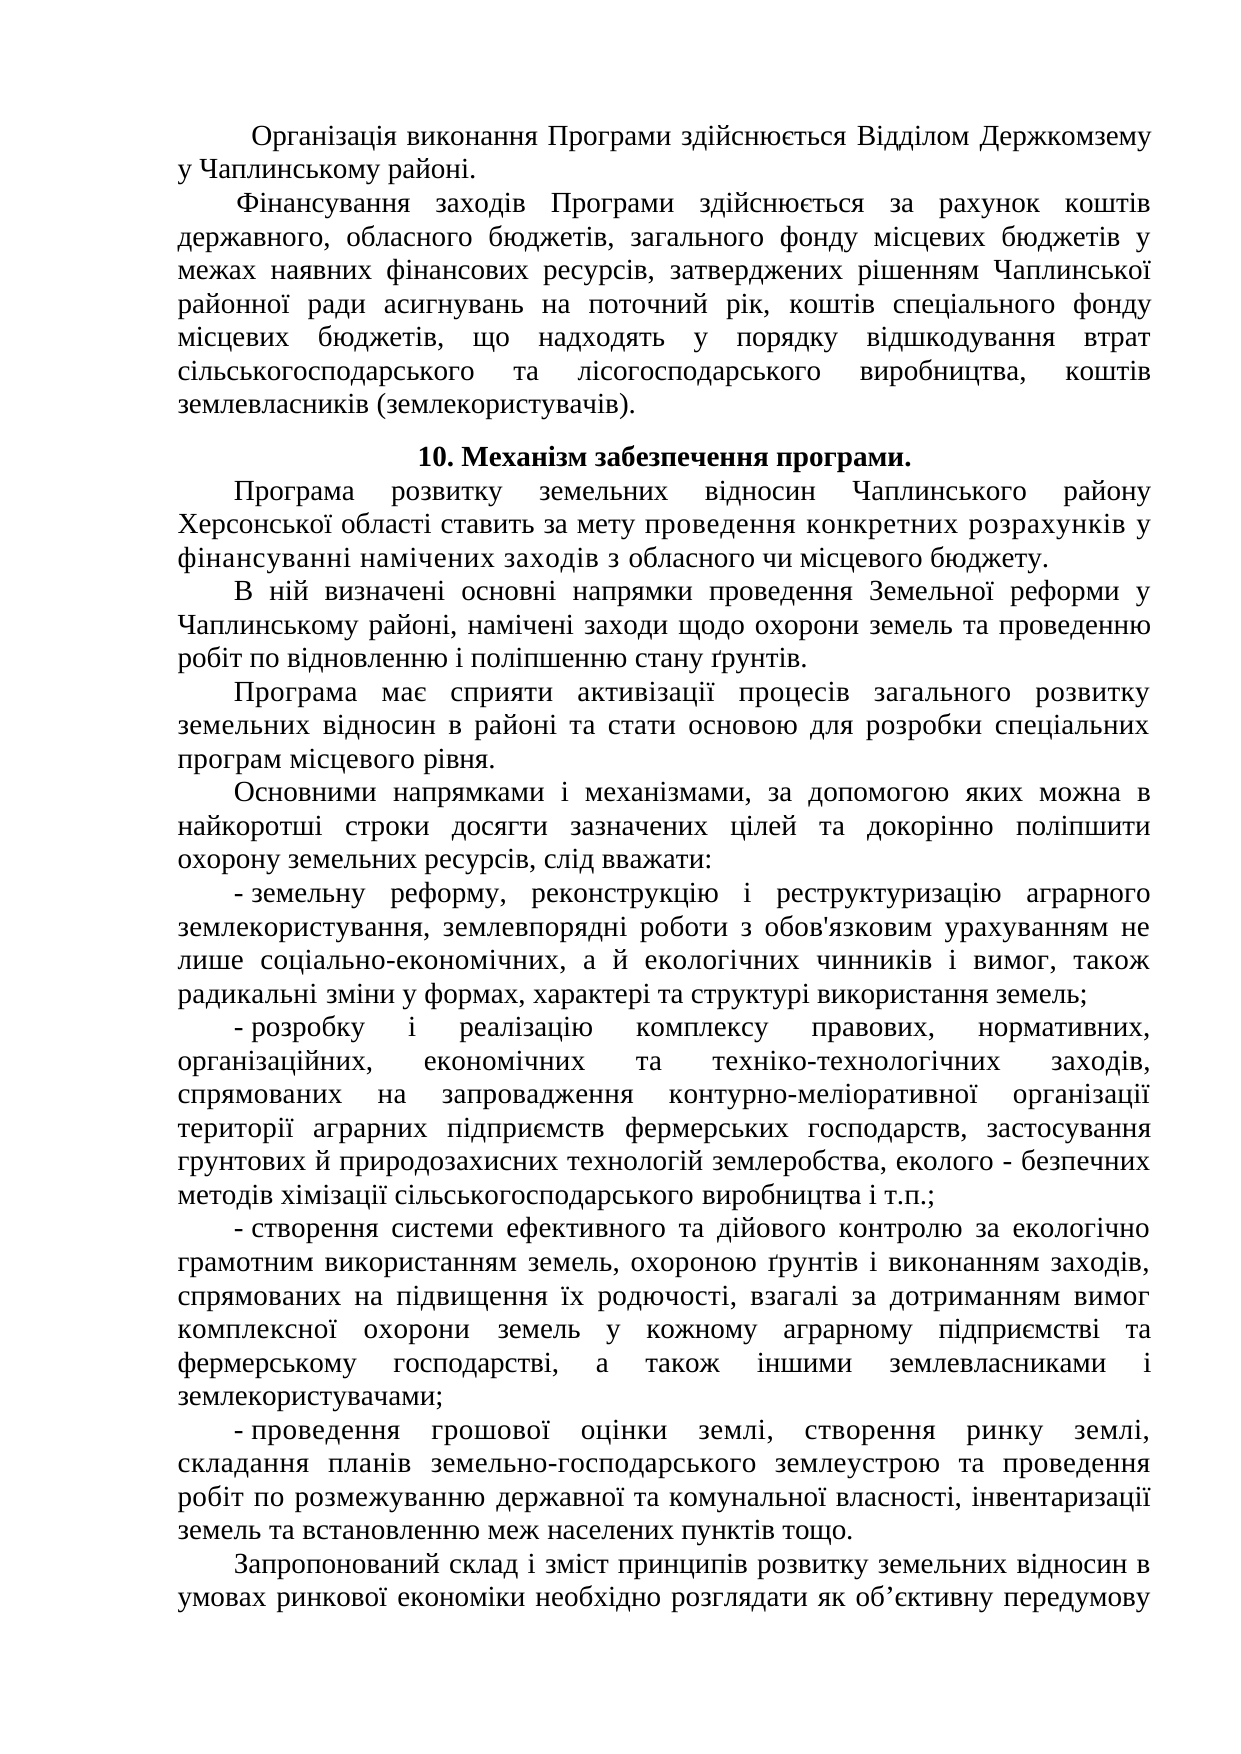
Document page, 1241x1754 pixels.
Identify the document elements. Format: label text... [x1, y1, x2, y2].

list розробку і реалізацію комплексу правових, нормативних, організаційних, економічних та техніко-технологічних заходів, спрямованих на запровадження контурно-меліоративної організації території аграрних підприємств фермерських господарств, застосування грунтових й природозахисних технологій землеробства, еколого - безпечних методів хімізації сільськогосподарського виробництва і т.п.; [177, 1009, 1152, 1211]
list створення системи ефективного та дійового контролю за екологічно грамотним використанням земель, охороною ґрунтів і виконанням заходів, спрямованих на підвищення їх родючості, взагалі за дотриманням вимог комплексної охорони земель у кожному аграрному підприємстві та фермерському господарстві, а також іншими землевласниками і землекористувачами; [177, 1211, 1152, 1412]
text Організація виконання Програми здійснюється Відділом Держкомзему у Чаплинському районі. [177, 118, 1152, 185]
text В ній визначені основні напрямки проведення Земельної реформи у Чаплинському районі, намічені заходи щодо охорони земель та проведенню робіт по відновленню і поліпшенню стану ґрунтів. [177, 573, 1152, 674]
text 10. Механізм забезпечення програми. [177, 439, 1152, 473]
text Програма розвитку земельних відносин Чаплинського району Херсонської області ставить за мету проведення конкретних розрахунків у фінансуванні намічених заходів з обласного чи місцевого бюджету. [177, 473, 1152, 573]
text Фінансування заходів Програми здійснюється за рахунок коштів державного, обласного бюджетів, загального фонду місцевих бюджетів у межах наявних фінансових ресурсів, затверджених рішенням Чаплинської районної ради асигнувань на поточний рік, коштів спеціального фонду місцевих бюджетів, що надходять у порядку відшкодування втрат сільськогосподарського та лісогосподарського виробництва, коштів землевласників (землекористувачів). [177, 185, 1152, 420]
list земельну реформу, реконструкцію і реструктуризацію аграрного землекористування, землевпорядні роботи з обов'язковим урахуванням не лише соціально-економічних, а й екологічних чинників і вимог, також радикальні зміни у формах, характері та структурі використання земель; [177, 875, 1152, 1009]
text Програма має сприяти активізації процесів загального розвитку земельних відносин в районі та стати основою для розробки спеціальних програм місцевого рівня. [177, 674, 1152, 774]
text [177, 1546, 1152, 1613]
list проведення грошової оцінки землі, створення ринку землі, складання планів земельно-господарського землеустрою та проведення робіт по розмежуванню державної та комунальної власності, інвентаризації земель та встановленню меж населених пунктів тощо. [177, 1412, 1152, 1546]
text Основними напрямками і механізмами, за допомогою яких можна в найкоротші строки досягти зазначених цілей та докорінно поліпшити охорону земельних ресурсів, слід вважати: [177, 774, 1152, 875]
